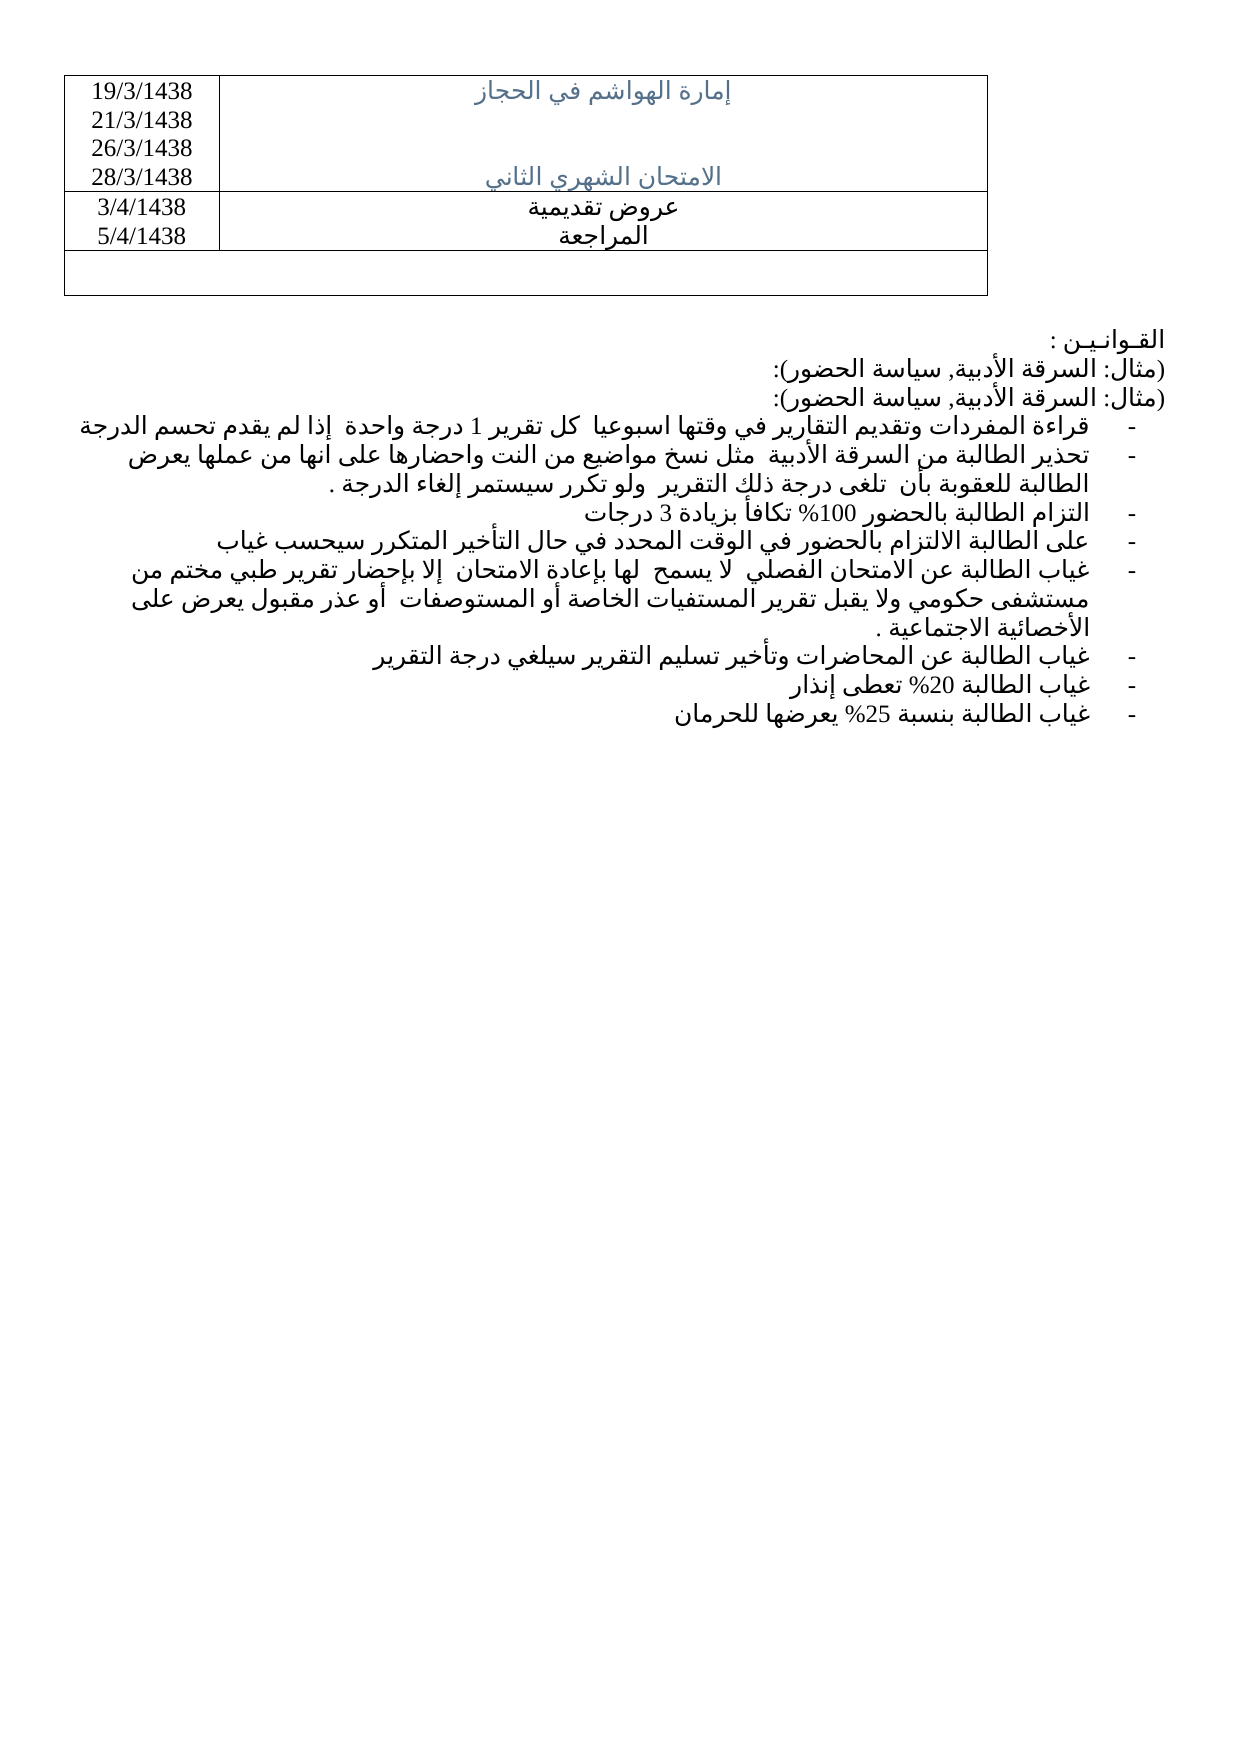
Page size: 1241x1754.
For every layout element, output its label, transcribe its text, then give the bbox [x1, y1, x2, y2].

text (مثال: السرقة الأدبية, سياسة الحضور): [75, 354, 1165, 383]
table_cell [65, 251, 987, 295]
list غياب الطالبة 20% تعطى إنذار [75, 670, 1128, 699]
list غياب الطالبة عن الامتحان الفصلي لا يسمح لها بإعادة الامتحان إلا بإحضار تقرير طبي مختم من مستشفى حكومي ولا يقبل تقرير المستفيات الخاصة أو المستوصفات أو عذر مقبول يعرض على الأخصائية الاجتماعية . [75, 555, 1128, 641]
table_cell عروض تقديمية المراجعة [220, 192, 987, 249]
table_cell إمارة الهواشم في الحجاز الامتحان الشهري الثاني [220, 76, 987, 191]
table_cell 19/3/1438 21/3/1438 26/3/1438 28/3/1438 [65, 76, 219, 191]
list غياب الطالبة بنسبة 25% يعرضها للحرمان [75, 699, 1128, 728]
list تحذير الطالبة من السرقة الأدبية مثل نسخ مواضيع من النت واحضارها على انها من عملها يعرض الطالبة للعقوبة بأن تلغى درجة ذلك التقرير ولو تكرر سيستمر إلغاء الدرجة . [75, 440, 1128, 498]
list غياب الطالبة عن المحاضرات وتأخير تسليم التقرير سيلغي درجة التقرير [75, 641, 1128, 670]
table_cell 3/4/1438 5/4/1438 [65, 192, 219, 249]
list قراءة المفردات وتقديم التقارير في وقتها اسبوعيا كل تقرير 1 درجة واحدة إذا لم يقدم تحسم الدرجة [75, 411, 1128, 440]
list على الطالبة الالتزام بالحضور في الوقت المحدد في حال التأخير المتكرر سيحسب غياب [75, 526, 1128, 555]
list التزام الطالبة بالحضور 100% تكافأ بزيادة 3 درجات [75, 498, 1128, 526]
text (مثال: السرقة الأدبية, سياسة الحضور): [75, 383, 1165, 411]
text القـوانـيـن : [75, 325, 1165, 354]
